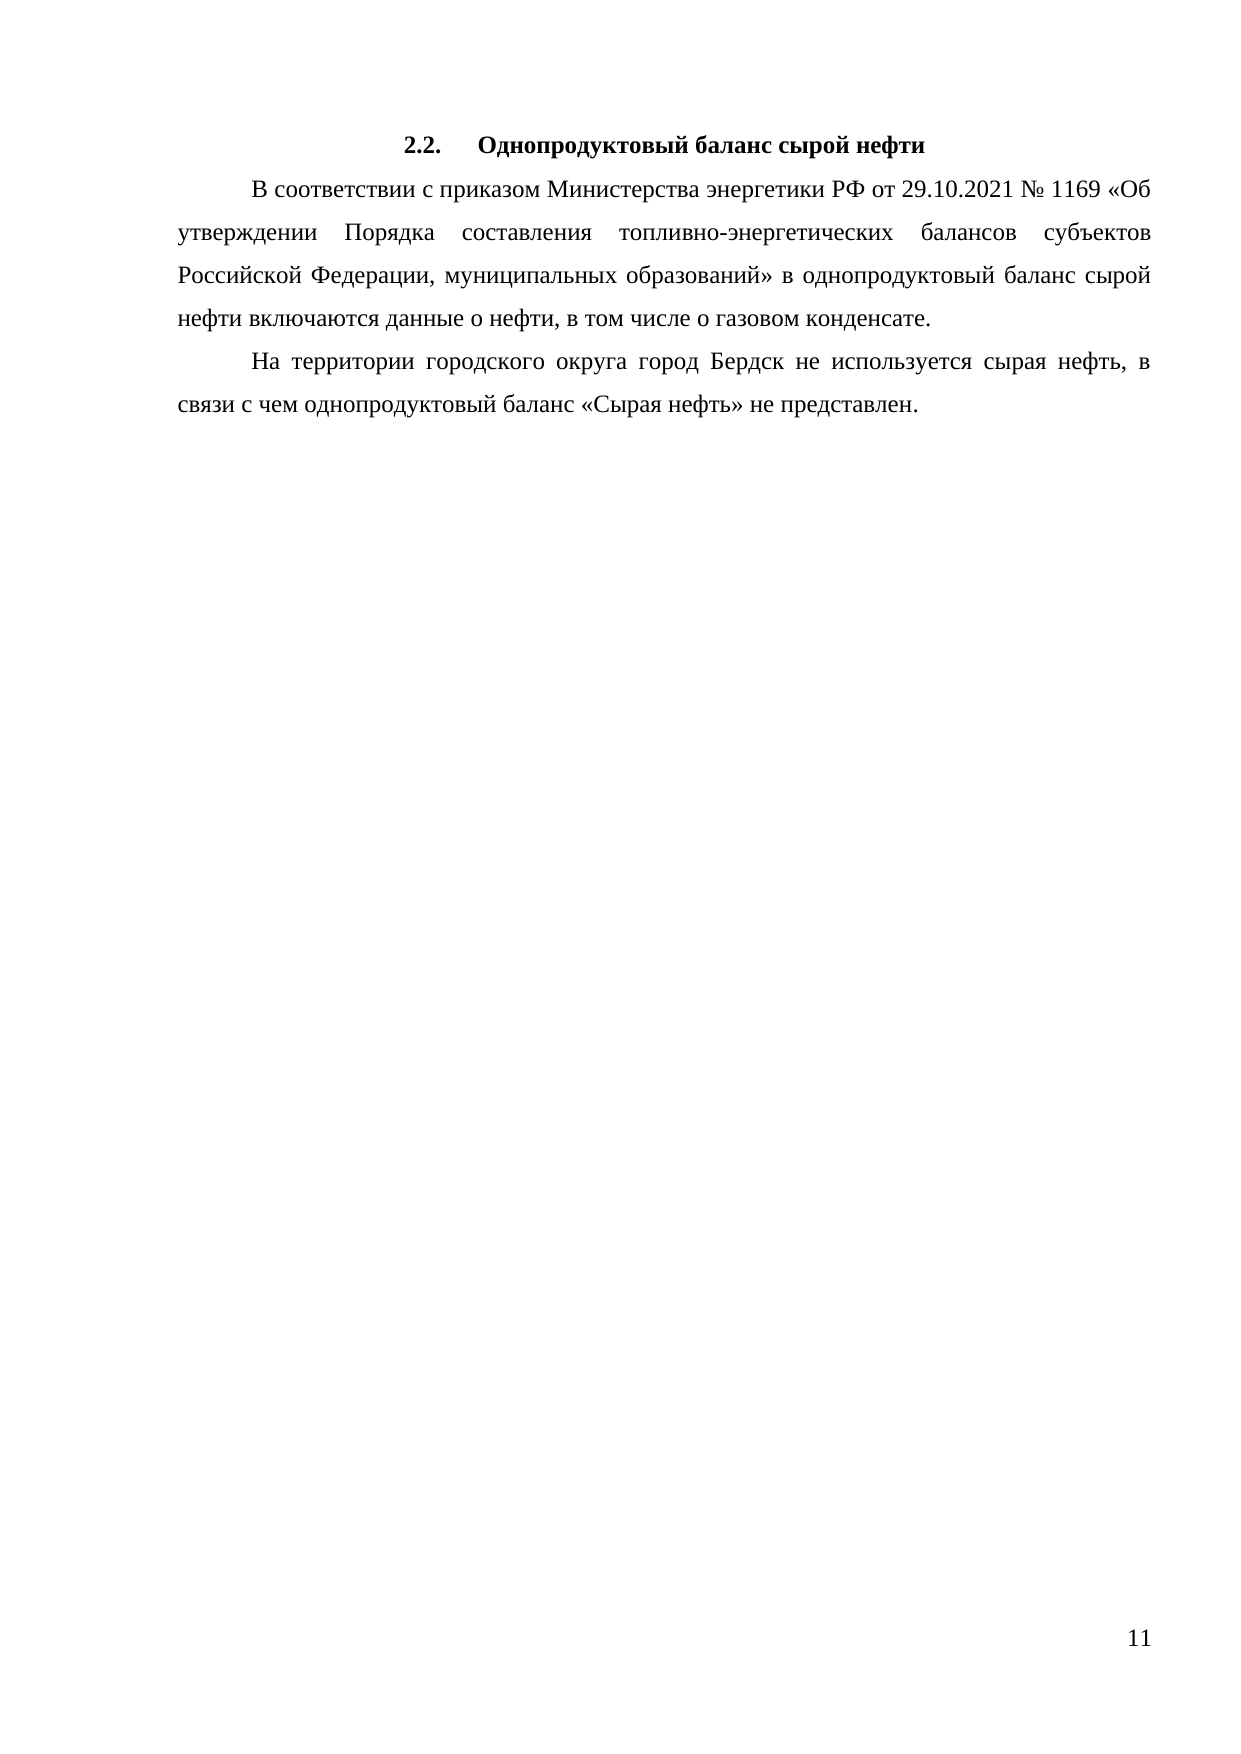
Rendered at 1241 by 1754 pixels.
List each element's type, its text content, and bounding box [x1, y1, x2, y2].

list Однопродуктовый баланс сырой нефти [177, 131, 1152, 159]
text В соответствии с приказом Министерства энергетики РФ от 29.10.2021 № 1169 «Об утверждении Порядка составления топливно-энергетических балансов субъектов Российской Федерации, муниципальных образований» в однопродуктовый баланс сырой нефти включаются данные о нефти, в том числе о газовом конденсате. [177, 174, 1152, 332]
text На территории городского округа город Бердск не используется сырая нефть, в связи с чем однопродуктовый баланс «Сырая нефть» не представлен. [177, 346, 1152, 418]
